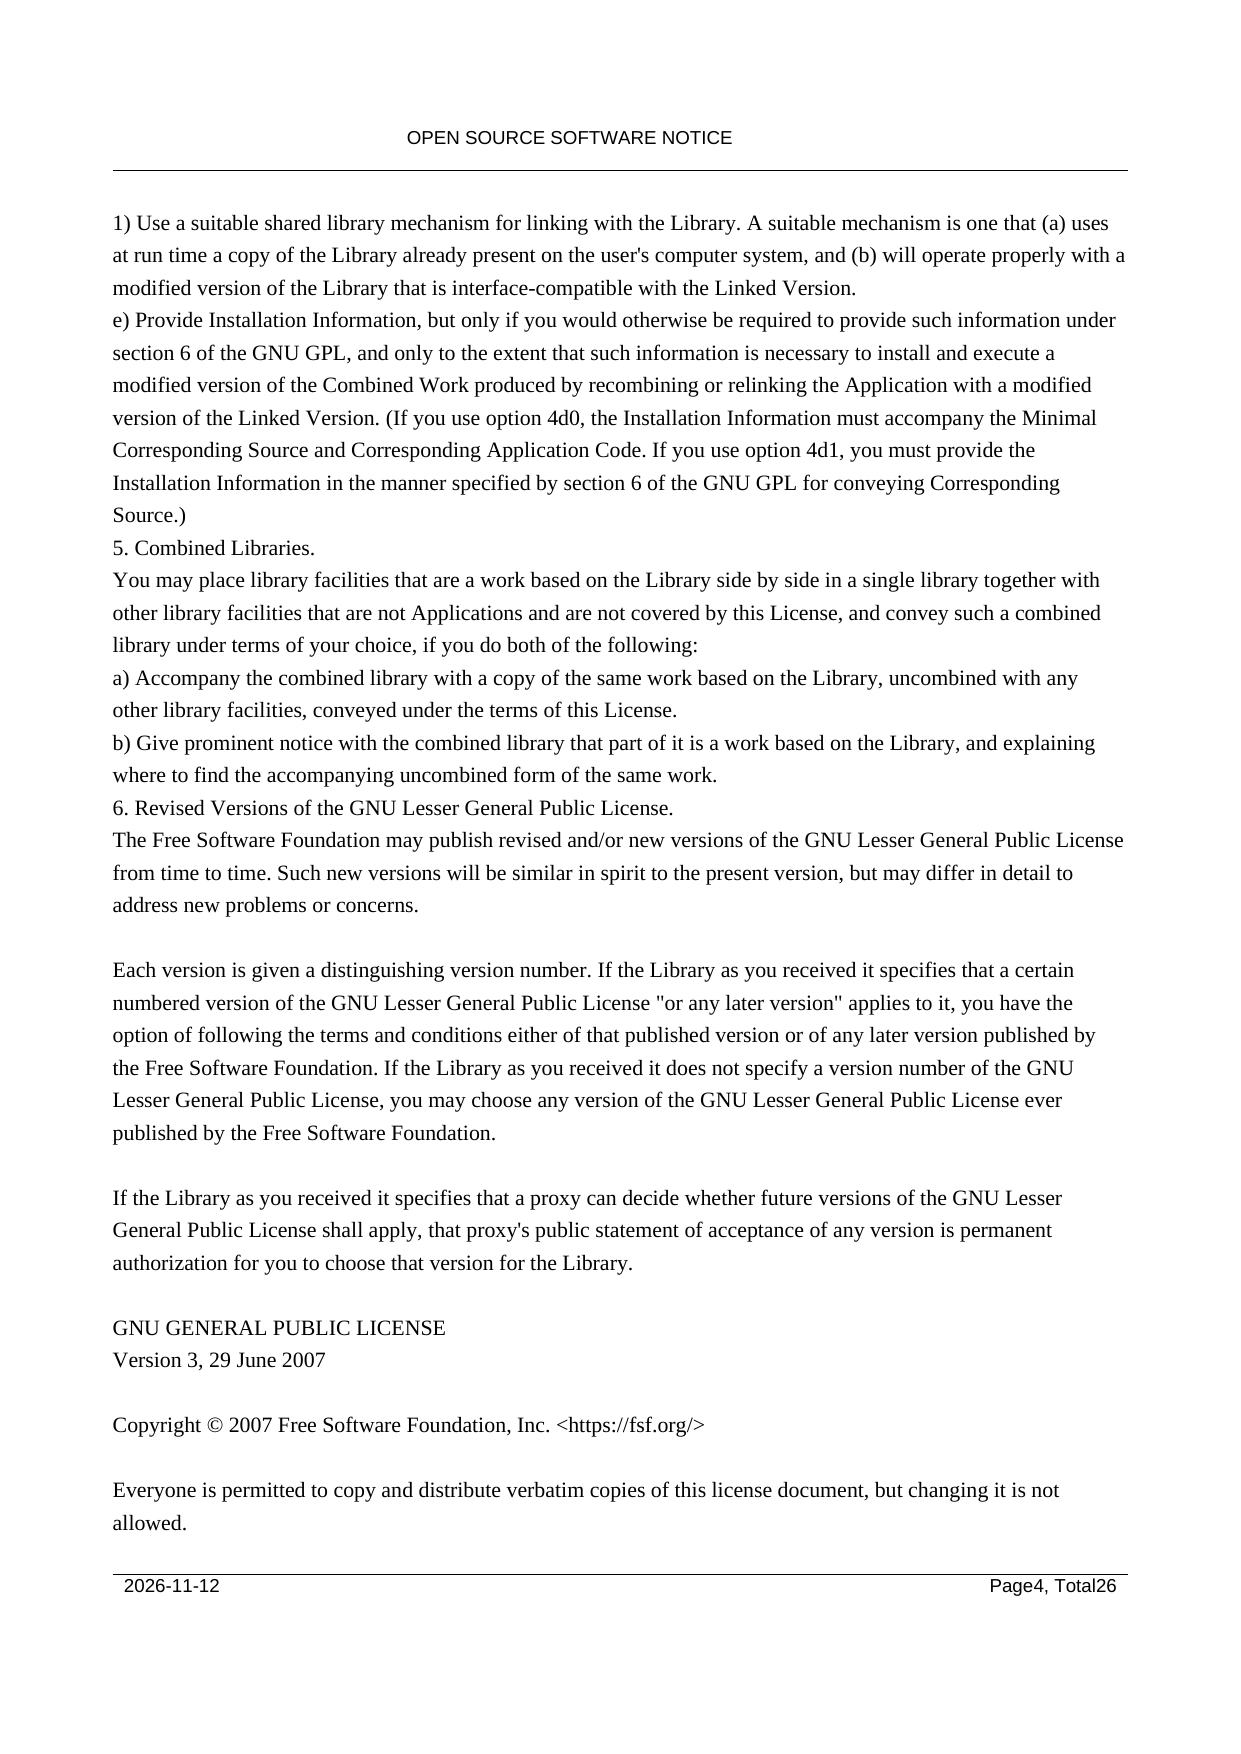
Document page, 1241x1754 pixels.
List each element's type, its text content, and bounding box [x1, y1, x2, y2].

text 1) Use a suitable shared library mechanism for linking with the Library. A suitable mechanism is one that (a) uses at run time a copy of the Library already present on the user's computer system, and (b) will operate properly with a modified version of the Library that is interface-compatible with the Linked Version. [112, 206, 1128, 304]
text The Free Software Foundation may publish revised and/or new versions of the GNU Lesser General Public License from time to time. Such new versions will be similar in spirit to the present version, but may differ in detail to address new problems or concerns. [112, 824, 1128, 921]
text a) Accompany the combined library with a copy of the same work based on the Library, uncombined with any other library facilities, conveyed under the terms of this License. [112, 661, 1128, 726]
text 5. Combined Libraries. [112, 531, 1128, 564]
text Copyright © 2007 Free Software Foundation, Inc. <https://fsf.org/> [112, 1409, 1128, 1441]
text GNU GENERAL PUBLIC LICENSE [112, 1311, 1128, 1344]
text You may place library facilities that are a work based on the Library side by side in a single library together with other library facilities that are not Applications and are not covered by this License, and convey such a combined library under terms of your choice, if you do both of the following: [112, 564, 1128, 661]
text 6. Revised Versions of the GNU Lesser General Public License. [112, 791, 1128, 824]
text If the Library as you received it specifies that a proxy can decide whether future versions of the GNU Lesser General Public License shall apply, that proxy's public statement of acceptance of any version is permanent authorization for you to choose that version for the Library. [112, 1181, 1128, 1279]
text Version 3, 29 June 2007 [112, 1344, 1128, 1376]
text b) Give prominent notice with the combined library that part of it is a work based on the Library, and explaining where to find the accompanying uncombined form of the same work. [112, 726, 1128, 791]
text Each version is given a distinguishing version number. If the Library as you received it specifies that a certain numbered version of the GNU Lesser General Public License "or any later version" applies to it, you have the option of following the terms and conditions either of that published version or of any later version published by the Free Software Foundation. If the Library as you received it does not specify a version number of the GNU Lesser General Public License, you may choose any version of the GNU Lesser General Public License ever published by the Free Software Foundation. [112, 954, 1128, 1149]
text Everyone is permitted to copy and distribute verbatim copies of this license document, but changing it is not allowed. [112, 1474, 1128, 1539]
text e) Provide Installation Information, but only if you would otherwise be required to provide such information under section 6 of the GNU GPL, and only to the extent that such information is necessary to install and execute a modified version of the Combined Work produced by recombining or relinking the Application with a modified version of the Linked Version. (If you use option 4d0, the Installation Information must accompany the Minimal Corresponding Source and Corresponding Application Code. If you use option 4d1, you must provide the Installation Information in the manner specified by section 6 of the GNU GPL for conveying Corresponding Source.) [112, 304, 1128, 531]
